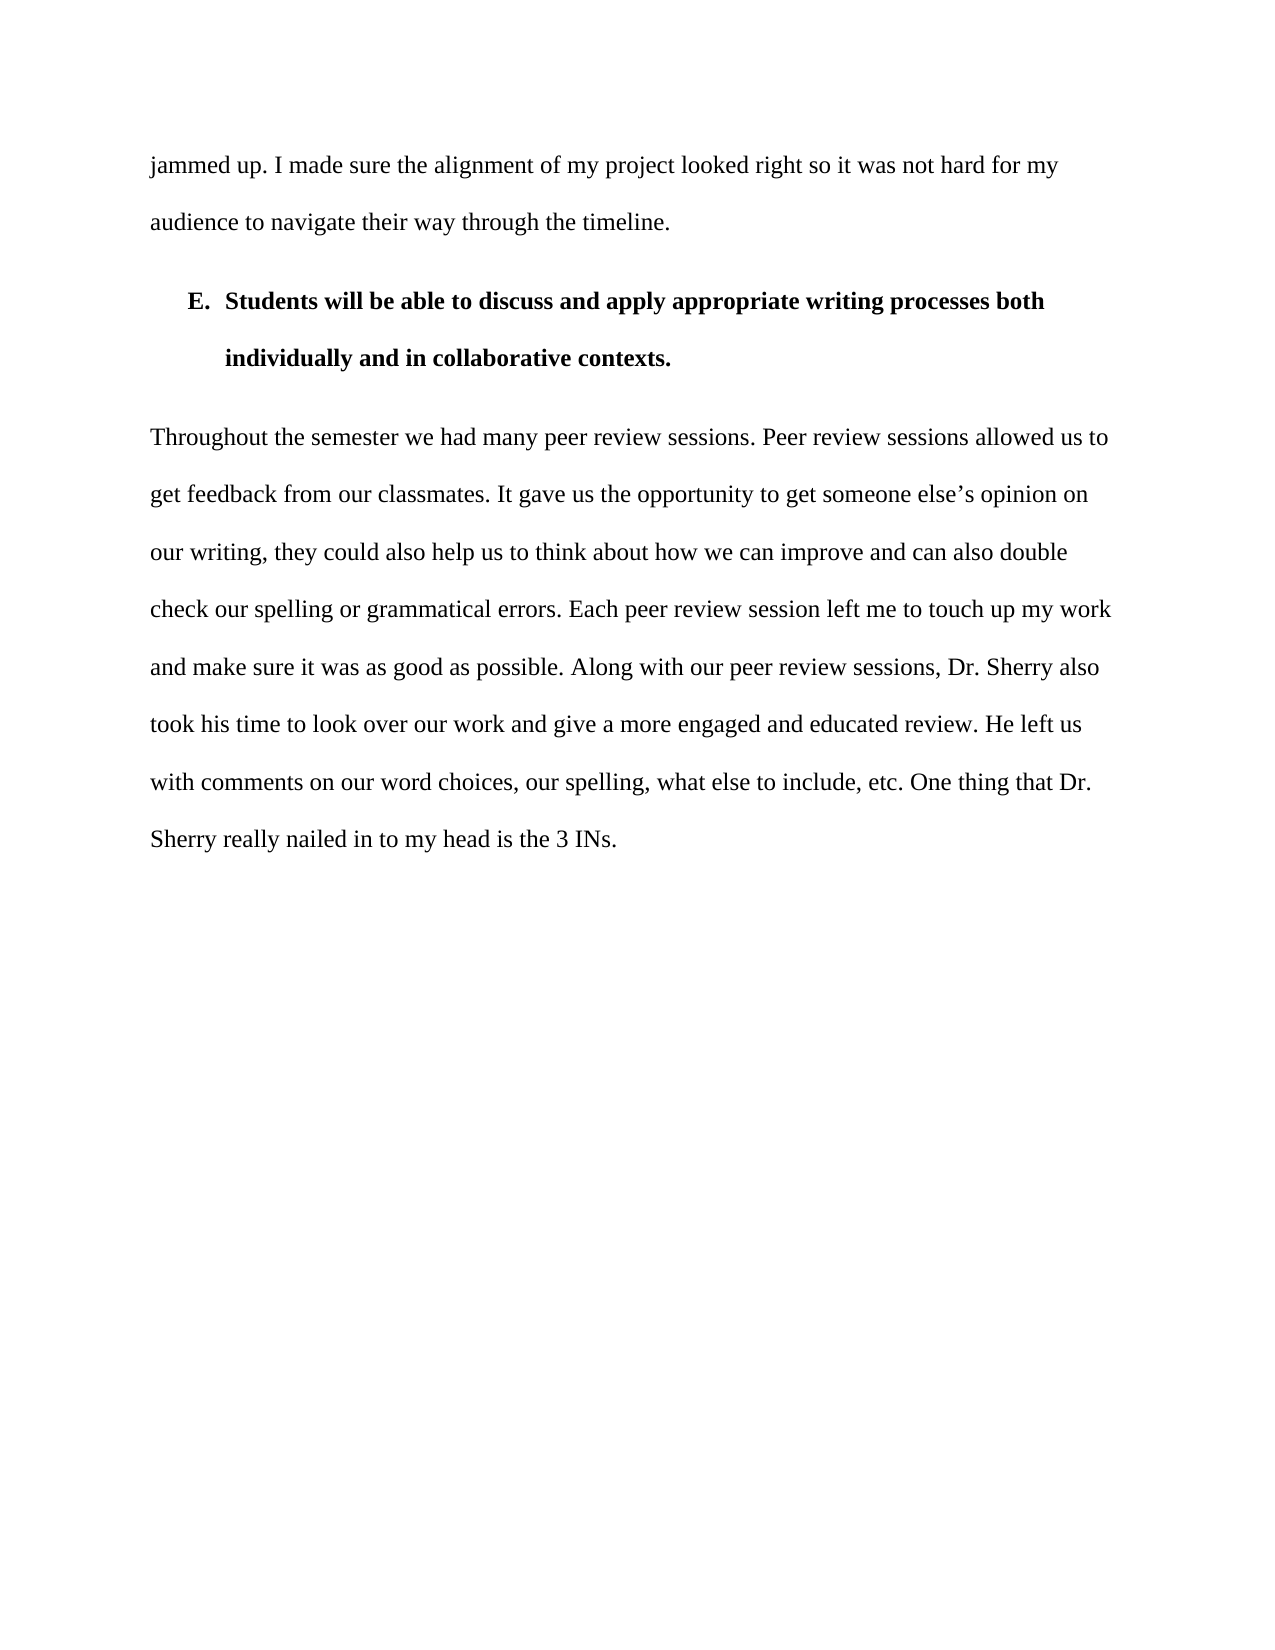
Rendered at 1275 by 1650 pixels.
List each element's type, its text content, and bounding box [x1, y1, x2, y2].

list Students will be able to discuss and apply appropriate writing processes both individually and in collaborative contexts. [187, 286, 1125, 372]
text Throughout the semester we had many peer review sessions. Peer review sessions allowed us to get feedback from our classmates. It gave us the opportunity to get someone else’s opinion on our writing, they could also help us to think about how we can improve and can also double check our spelling or grammatical errors. Each peer review session left me to touch up my work and make sure it was as good as possible. Along with our peer review sessions, Dr. Sherry also took his time to look over our work and give a more engaged and educated review. He left us with comments on our word choices, our spelling, what else to include, etc. One thing that Dr. Sherry really nailed in to my head is the 3 INs. [150, 422, 1125, 853]
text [150, 150, 1125, 236]
